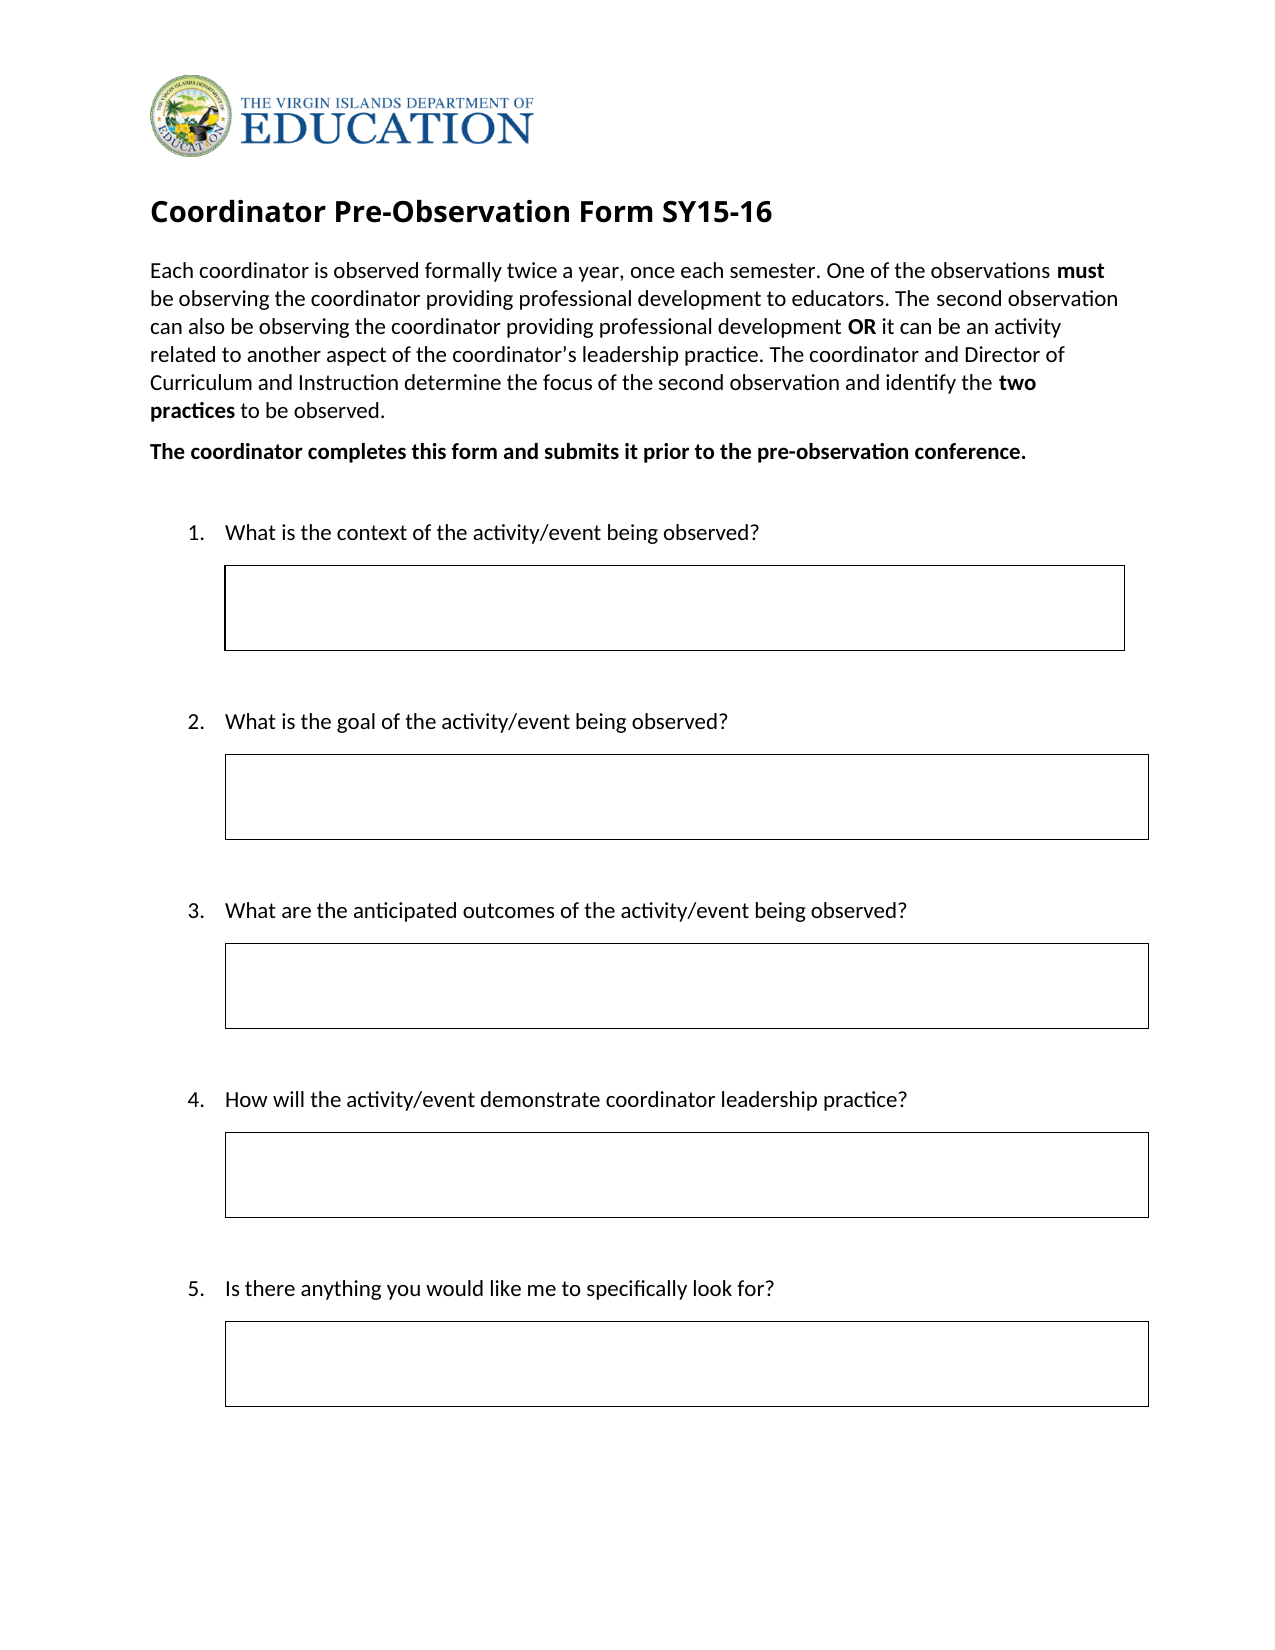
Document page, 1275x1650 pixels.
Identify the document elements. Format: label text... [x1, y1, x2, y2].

list The coordinator completes this form and submits it prior to the pre-observation conference. [150, 437, 1125, 465]
list What is the context of the activity/event being observed? [187, 518, 1125, 546]
list How will the activity/event demonstrate coordinator leadership practice? [187, 1085, 1125, 1113]
table_header [226, 1322, 1148, 1406]
table_header [226, 1133, 1148, 1217]
list What is the goal of the activity/event being observed? [187, 707, 1125, 735]
table_header [226, 944, 1148, 1028]
picture [150, 75, 538, 157]
table_header [226, 755, 1148, 839]
table_header [226, 566, 1124, 650]
subtitle Coordinator Pre-Observation Form SY15-16 [150, 191, 1125, 231]
list Is there anything you would like me to specifically look for? [187, 1274, 1125, 1302]
list What are the anticipated outcomes of the activity/event being observed? [187, 896, 1125, 924]
list Each coordinator is observed formally twice a year, once each semester. One of the observations must be observing the coordinator providing professional development to educators. The second observation can also be observing the coordinator providing professional development OR it can be an activity related to another aspect of the coordinator’s leadership practice. The coordinator and Director of Curriculum and Instruction determine the focus of the second observation and identify the two practices to be observed. [150, 256, 1125, 424]
